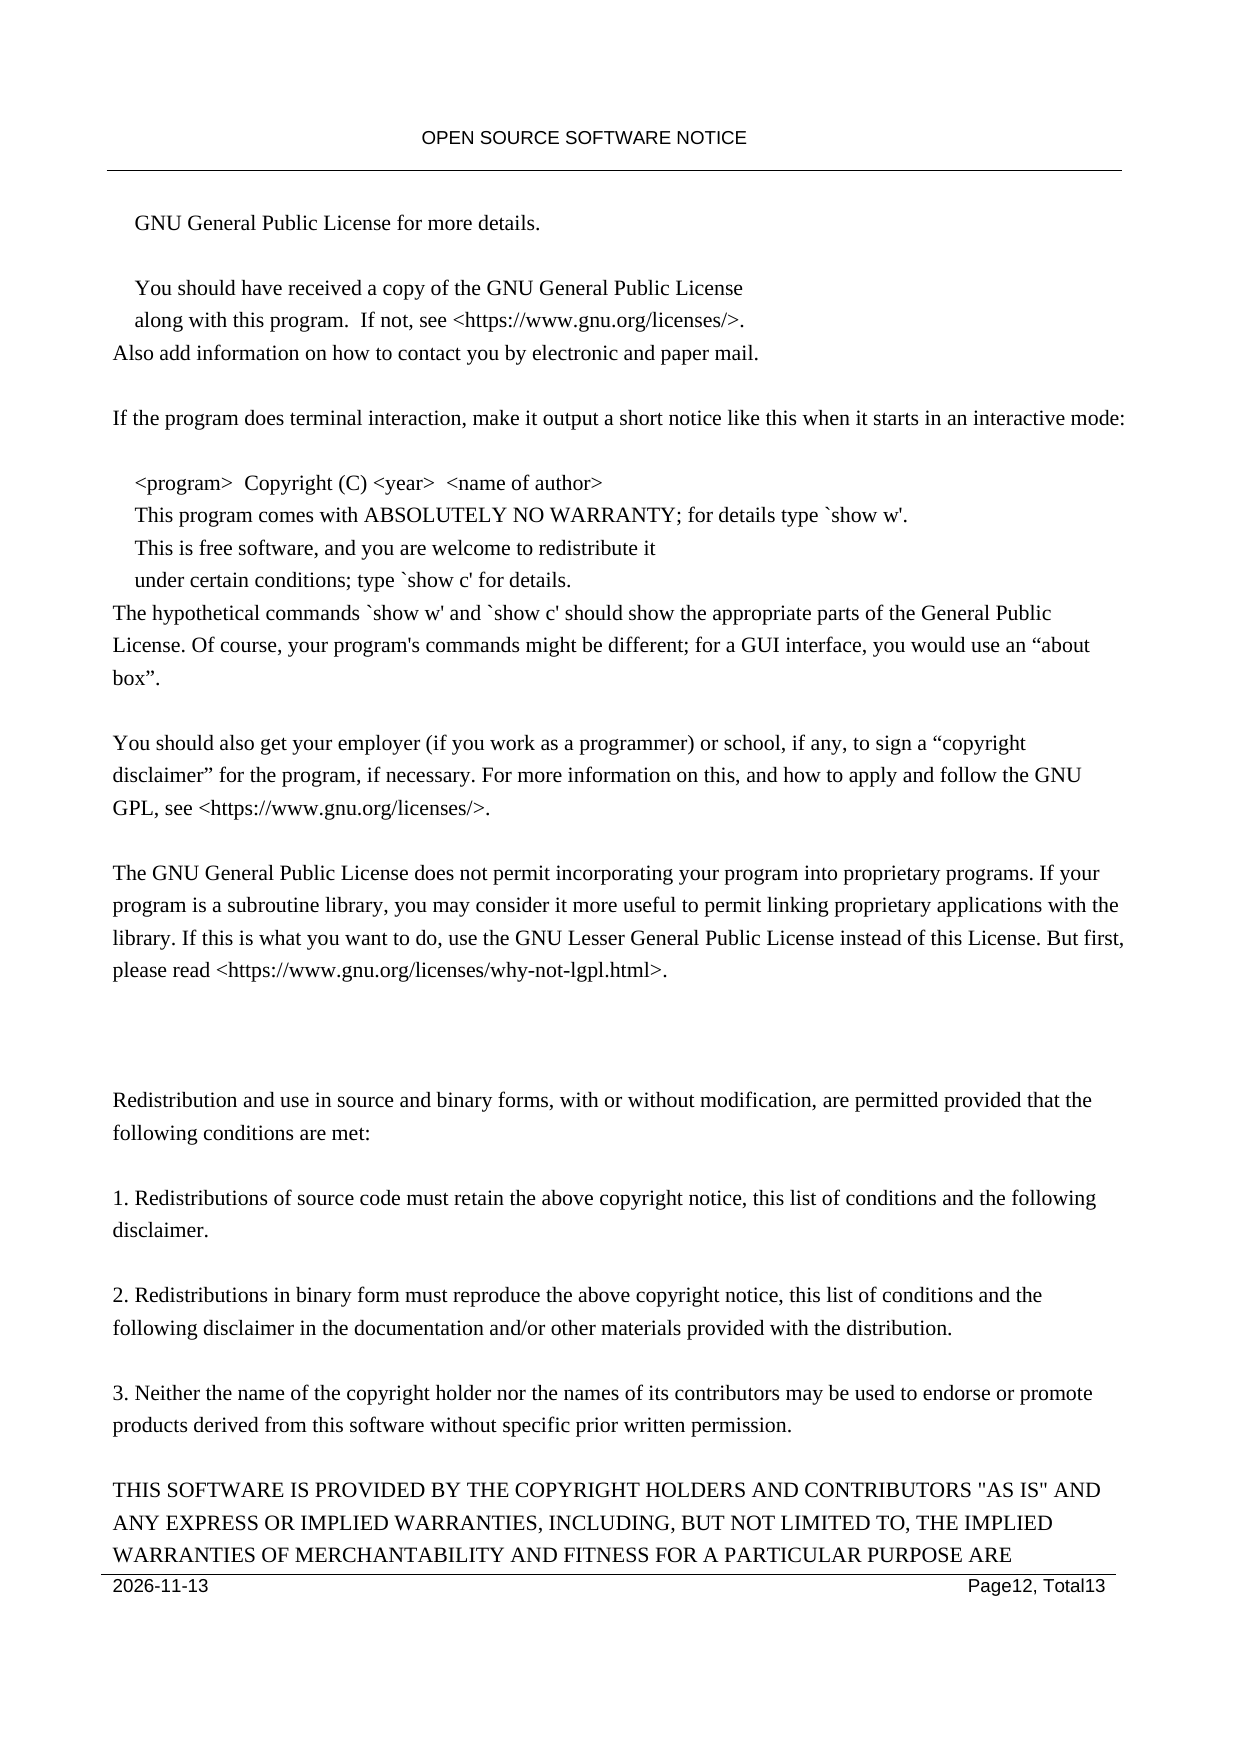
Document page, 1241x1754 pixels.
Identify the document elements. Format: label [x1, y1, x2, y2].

text [112, 206, 1128, 1571]
